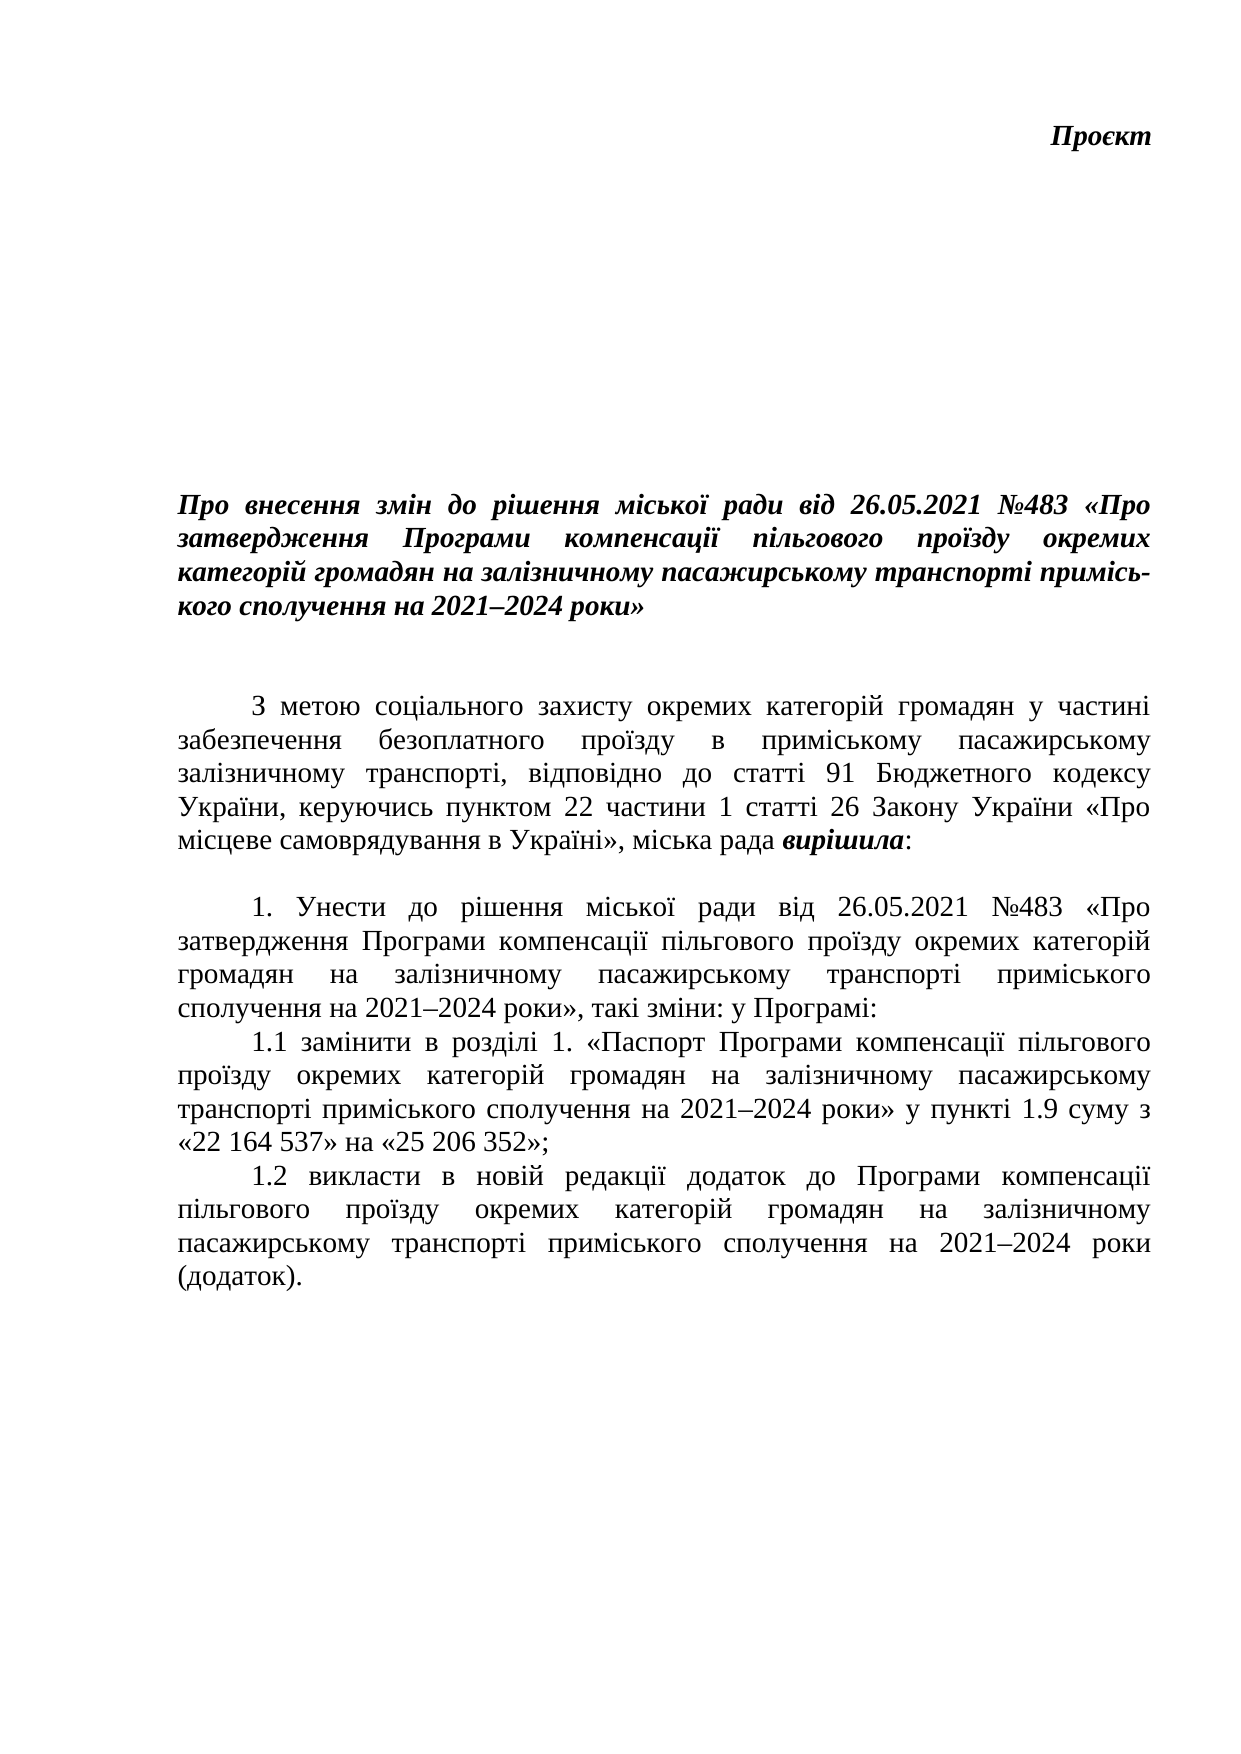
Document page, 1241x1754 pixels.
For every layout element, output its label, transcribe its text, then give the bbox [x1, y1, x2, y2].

text 1.1 замінити в розділі 1. «Паспорт Програми компенсації пільгового проїзду окремих категорій громадян на залізничному пасажирському транспорті приміського сполучення на 2021–2024 роки» у пункті 1.9 суму з «22 164 537» на «25 206 352»; [177, 1024, 1152, 1158]
text Проєкт [177, 118, 1152, 152]
text 1.2 викласти в новій редакції додаток до Програми компенсації пільгового проїзду окремих категорій громадян на залізничному пасажирському транспорті приміського сполучення на 2021–2024 роки (додаток). [177, 1158, 1152, 1292]
text Про внесення змін до рішення міської ради від 26.05.2021 №483 «Про затвердження Програми компенсації пільгового проїзду окремих категорій громадян на залізничному пасажирському транспорті примісь-кого сполучення на 2021–2024 роки» [177, 487, 1152, 621]
text З метою соціального захисту окремих категорій громадян у частині забезпечення безоплатного проїзду в приміському пасажирському залізничному транспорті, відповідно до статті 91 Бюджетного кодексу України, керуючись пунктом 22 частини 1 статті 26 Закону України «Про місцеве самоврядування в Україні», міська рада вирішила: [177, 688, 1152, 856]
text 1. Унести до рішення міської ради від 26.05.2021 №483 «Про затвердження Програми компенсації пільгового проїзду окремих категорій громадян на залізничному пасажирському транспорті приміського сполучення на 2021–2024 роки», такі зміни: у Програмі: [177, 889, 1152, 1024]
